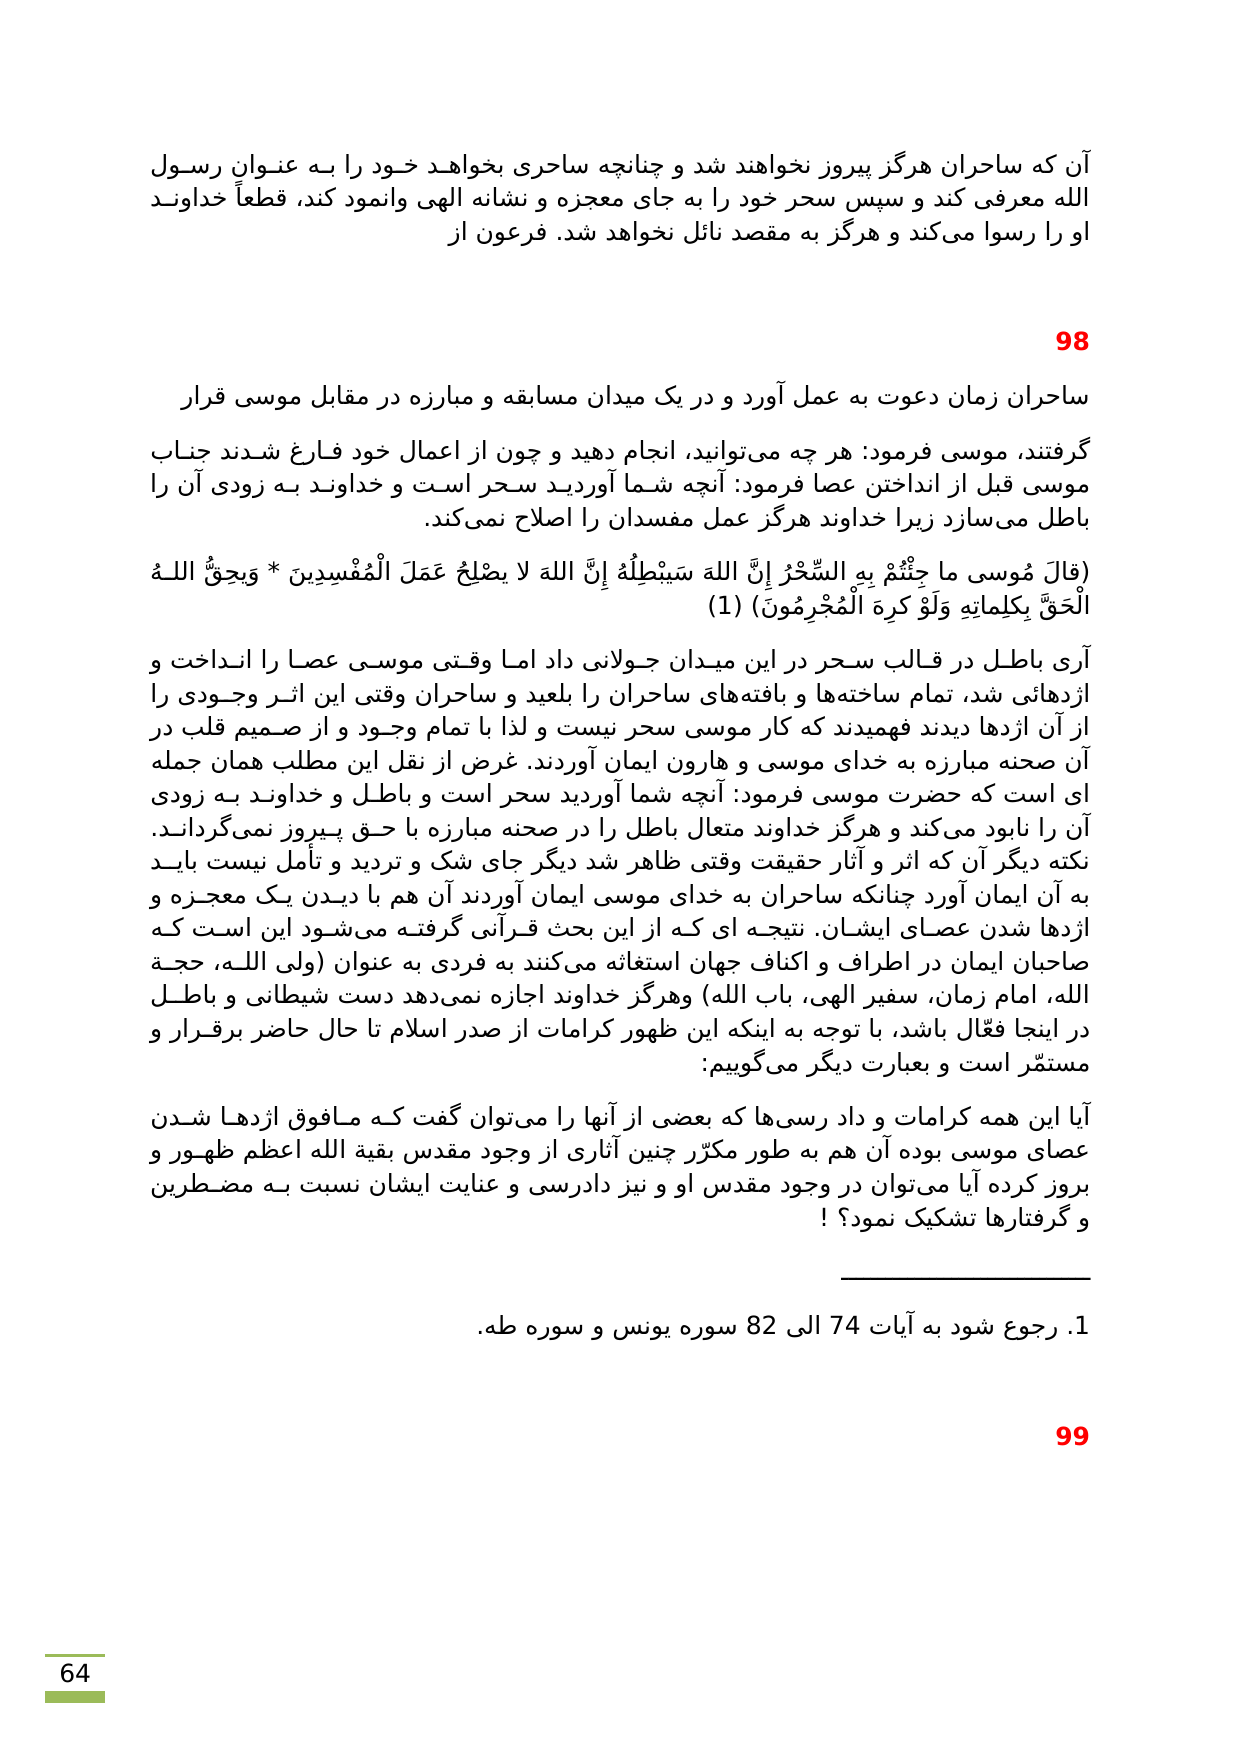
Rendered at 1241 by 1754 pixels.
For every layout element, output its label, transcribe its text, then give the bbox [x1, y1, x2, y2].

text آری باطل در قالب سحر در این میدان جولانی داد اما وقتی موسی عصا را انداخت و اژدهائی شد، تمام ساخته‌ها و بافته‌های ساحران را بلعید و ساحران وقتی این اثر وجودی را از آن اژدها دیدند فهمیدند که کار موسی سحر نیست و لذا با تمام وجود و از صمیم قلب در آن صحنه مبارزه به خدای موسی و هارون ایمان آوردند. غرض از نقل این مطلب همان جمله ای است که حضرت موسی فرمود: آنچه شما آوردید سحر است و باطل و خداوند به زودی آن را نابود می‌کند و هرگز خداوند متعال باطل را در صحنه مبارزه با حق پیروز نمی‌گرداند. نکته دیگر آن که اثر و آثار حقیقت وقتی ظاهر شد دیگر جای شک و تردید و تأمل نیست باید به آن ایمان آورد چنانکه ساحران به خدای موسی ایمان آوردند آن هم با دیدن یک معجزه و اژدها شدن عصای ایشان. نتیجه ای که از این بحث قرآنی گرفته می‌شود این است که صاحبان ایمان در اطراف و اکناف جهان استغاثه می‌کنند به فردی به عنوان (ولی الله، حجة الله، امام زمان، سفیر الهی، باب الله) وهرگز خداوند اجازه نمی‌دهد دست شیطانی و باطل در اینجا فعّال باشد، با توجه به اینکه این ظهور کرامات از صدر اسلام تا حال حاضر برقرار و مستمّر است و بعبارت دیگر می‌گوییم: [150, 645, 1090, 1077]
text 98 [150, 327, 1090, 356]
text گرفتند، موسی فرمود: هر چه می‌توانید، انجام دهید و چون از اعمال خود فارغ شدند جناب موسی قبل از انداختن عصا فرمود: آنچه شما آوردید سحر است و خداوند به زودی آن را باطل می‌سازد زیرا خداوند هرگز عمل مفسدان را اصلاح نمی‌کند. [150, 436, 1090, 532]
text 1. رجوع شود به آیات 74 الی 82 سوره یونس و سوره طه. [150, 1312, 1090, 1341]
text 99 [150, 1422, 1090, 1451]
text ــــــــــــــــــــــــــــــــــ [150, 1257, 1090, 1286]
text آیا این همه کرامات و داد رسی‌ها که بعضی از آنها را می‌توان گفت که مافوق اژدها شدن عصای موسی بوده آن هم به طور مکرّر چنین آثاری از وجود مقدس بقیة الله اعظم ظهور و بروز کرده آیا می‌توان در وجود مقدس او و نیز دادرسی و عنایت ایشان نسبت به مضطرین و گرفتارها تشکیک نمود؟ ! [150, 1102, 1090, 1232]
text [150, 150, 1090, 246]
text ساحران زمان دعوت به عمل آورد و در یک میدان مسابقه و مبارزه در مقابل موسی قرار [150, 382, 1090, 411]
text (قالَ مُوسی ما جِئْتُمْ بِهِ السِّحْرُ إِنَّ اللهَ سَیبْطِلُهُ إِنَّ اللهَ لا یصْلِحُ عَمَلَ الْمُفْسِدِینَ * وَیحِقُّ اللهُ الْحَقَّ بِکلِماتِهِ وَلَوْ کرِهَ الْمُجْرِمُونَ) (1) [150, 557, 1090, 620]
